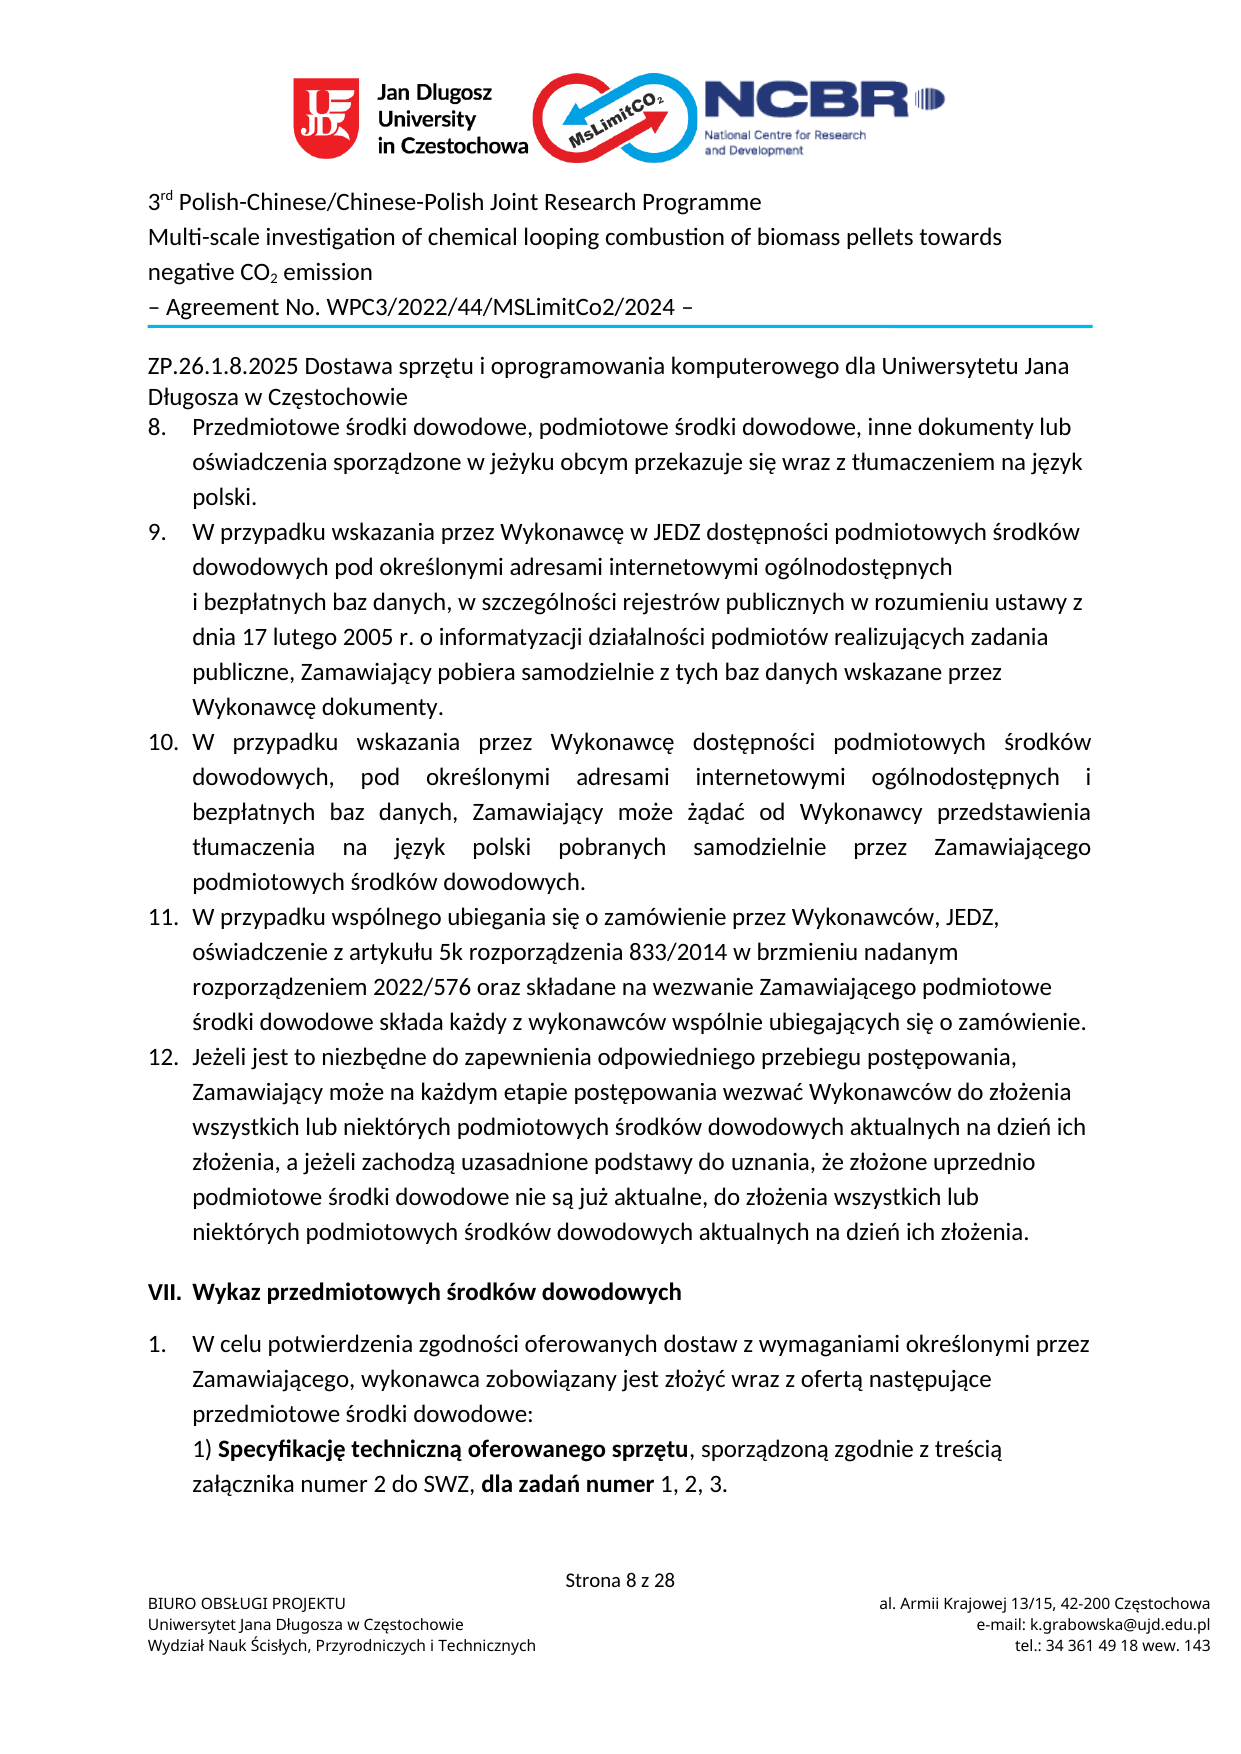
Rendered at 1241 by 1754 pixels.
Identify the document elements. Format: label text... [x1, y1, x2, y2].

list Jeżeli jest to niezbędne do zapewnienia odpowiedniego przebiegu postępowania, Zamawiający może na każdym etapie postępowania wezwać Wykonawców do złożenia wszystkich lub niektórych podmiotowych środków dowodowych aktualnych na dzień ich złożenia, a jeżeli zachodzą uzasadnione podstawy do uznania, że złożone uprzednio podmiotowe środki dowodowe nie są już aktualne, do złożenia wszystkich lub niektórych podmiotowych środków dowodowych aktualnych na dzień ich złożenia. [148, 1041, 1093, 1247]
list W celu potwierdzenia zgodności oferowanych dostaw z wymaganiami określonymi przez Zamawiającego, wykonawca zobowiązany jest złożyć wraz z ofertą następujące przedmiotowe środki dowodowe: [148, 1328, 1093, 1429]
list W przypadku wskazania przez Wykonawcę dostępności podmiotowych środków dowodowych, pod określonymi adresami internetowymi ogólnodostępnych i bezpłatnych baz danych, Zamawiający może żądać od Wykonawcy przedstawienia tłumaczenia na język polski pobranych samodzielnie przez Zamawiającego podmiotowych środków dowodowych. [148, 726, 1093, 897]
list W przypadku wspólnego ubiegania się o zamówienie przez Wykonawców, JEDZ, oświadczenie z artykułu 5k rozporządzenia 833/2014 w brzmieniu nadanym rozporządzeniem 2022/576 oraz składane na wezwanie Zamawiającego podmiotowe środki dowodowe składa każdy z wykonawców wspólnie ubiegających się o zamówienie. [148, 901, 1093, 1037]
list W przypadku wskazania przez Wykonawcę w JEDZ dostępności podmiotowych środków dowodowych pod określonymi adresami internetowymi ogólnodostępnych i bezpłatnych baz danych, w szczególności rejestrów publicznych w rozumieniu ustawy z dnia 17 lutego 2005 r. o informatyzacji działalności podmiotów realizujących zadania publiczne, Zamawiający pobiera samodzielnie z tych baz danych wskazane przez Wykonawcę dokumenty. [148, 516, 1093, 722]
subtitle Wykaz przedmiotowych środków dowodowych [148, 1276, 1093, 1307]
picture [288, 73, 688, 163]
picture [663, 73, 952, 163]
list Przedmiotowe środki dowodowe, podmiotowe środki dowodowe, inne dokumenty lub oświadczenia sporządzone w jeżyku obcym przekazuje się wraz z tłumaczeniem na język polski. [148, 411, 1093, 512]
list 1) Specyfikację techniczną oferowanego sprzętu, sporządzoną zgodnie z treścią załącznika numer 2 do SWZ, dla zadań numer 1, 2, 3. [192, 1433, 1093, 1499]
